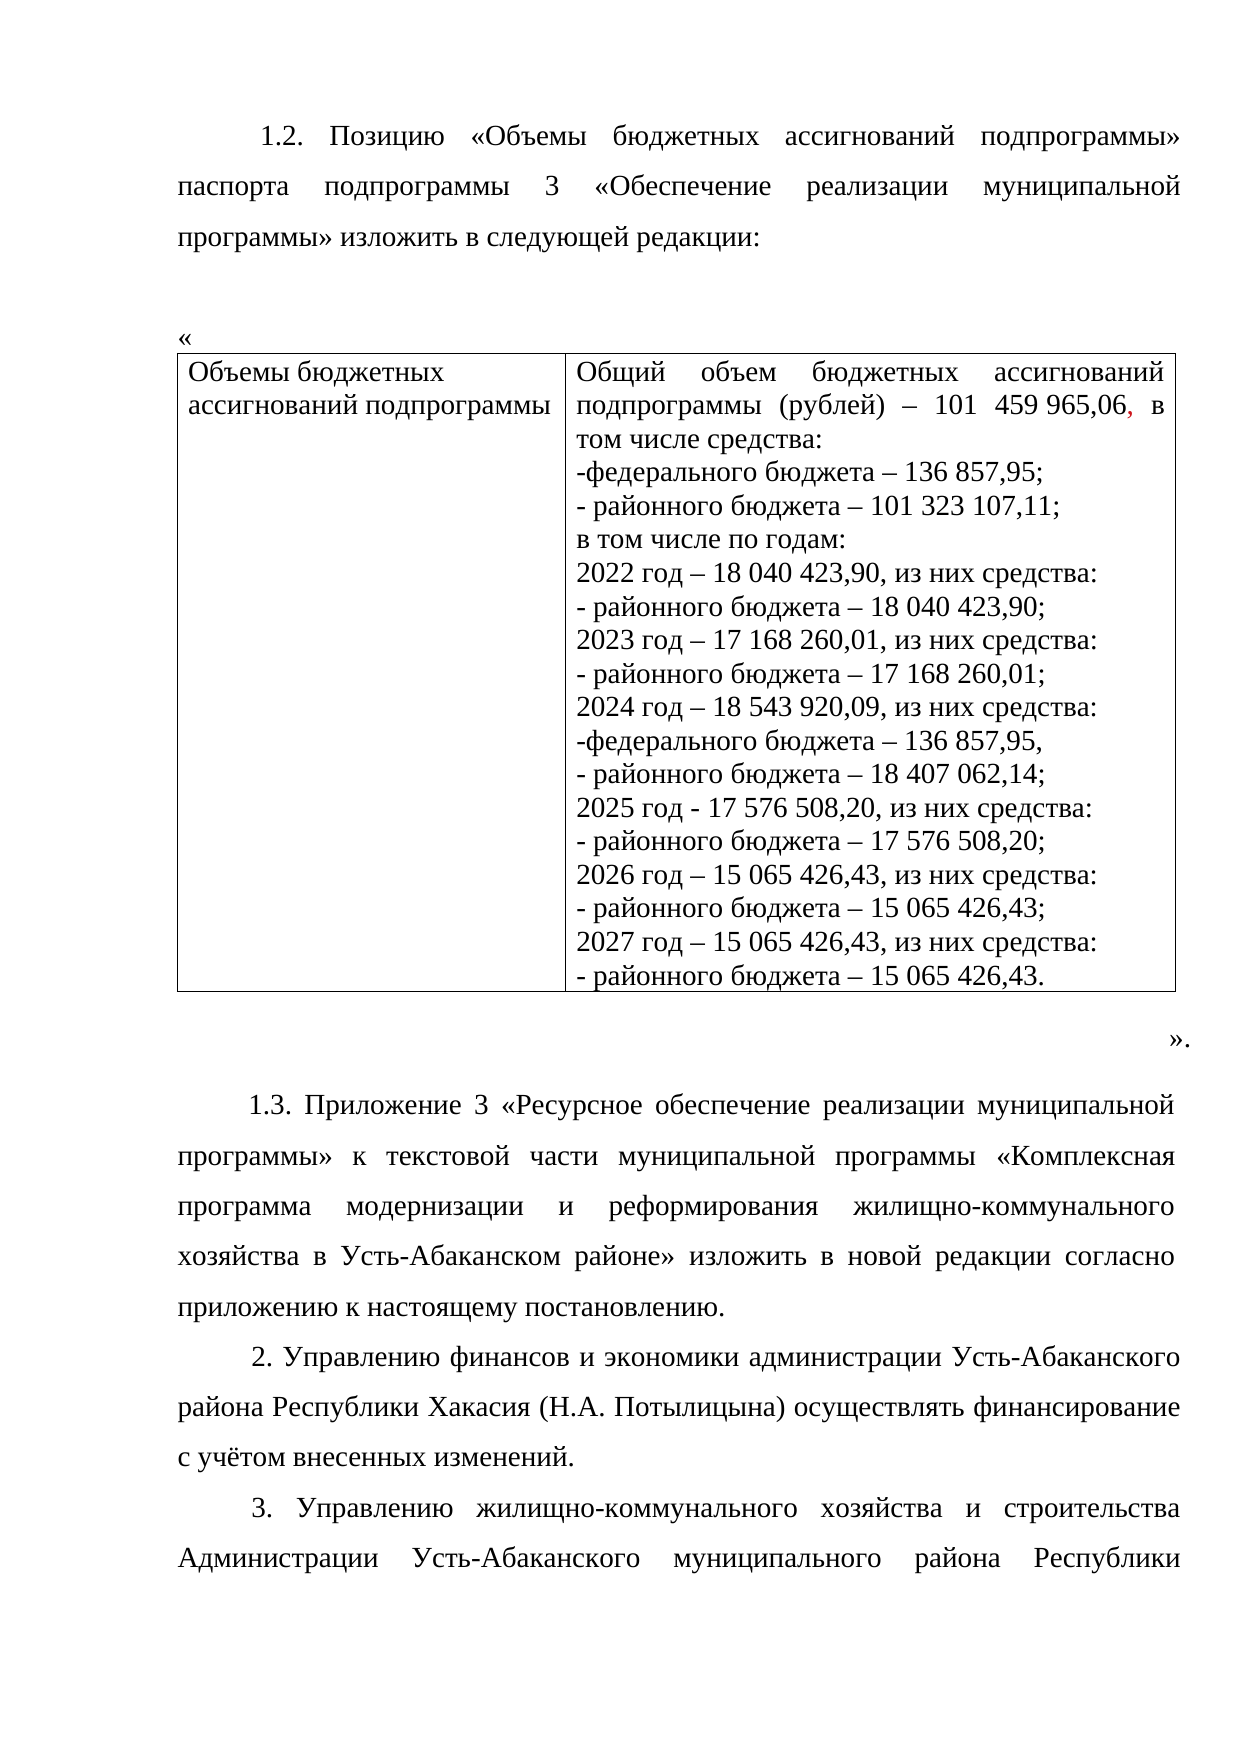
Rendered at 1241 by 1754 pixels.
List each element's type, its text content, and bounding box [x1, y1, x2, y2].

table_header Объемы бюджетных ассигнований подпрограммы [178, 354, 565, 991]
text ». [177, 992, 1191, 1054]
table_header Общий объем бюджетных ассигнований подпрограммы (рублей) – 101 459 965,06, в том числе средства: -федерального бюджета – 136 857,95; - районного бюджета – 101 323 107,11; в том числе по годам: 2022 год – 18 040 423,90, из них средства: - районного бюджета – 18 040 423,90; 2023 год – 17 168 260,01, из них средства: - районного бюджета – 17 168 260,01; 2024 год – 18 543 920,09, из них средства: -федерального бюджета – 136 857,95, - районного бюджета – 18 407 062,14; 2025 год - 17 576 508,20, из них средства: - районного бюджета – 17 576 508,20; 2026 год – 15 065 426,43, из них средства: - районного бюджета – 15 065 426,43; 2027 год – 15 065 426,43, из них средства: - районного бюджета – 15 065 426,43. [566, 354, 1175, 991]
text 1.2. Позицию «Объемы бюджетных ассигнований подпрограммы» паспорта подпрограммы 3 «Обеспечение реализации муниципальной программы» изложить в следующей редакции: [177, 118, 1181, 252]
text « [177, 319, 1181, 353]
text 2. Управлению финансов и экономики администрации Усть-Абаканского района Республики Хакасия (Н.А. Потылицына) осуществлять финансирование с учётом внесенных изменений. [177, 1339, 1181, 1473]
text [177, 1490, 1181, 1574]
text 1.3. Приложение 3 «Ресурсное обеспечение реализации муниципальной программы» к текстовой части муниципальной программы «Комплексная программа модернизации и реформирования жилищно-коммунального хозяйства в Усть-Абаканском районе» изложить в новой редакции согласно приложению к настоящему постановлению. [177, 1087, 1175, 1322]
